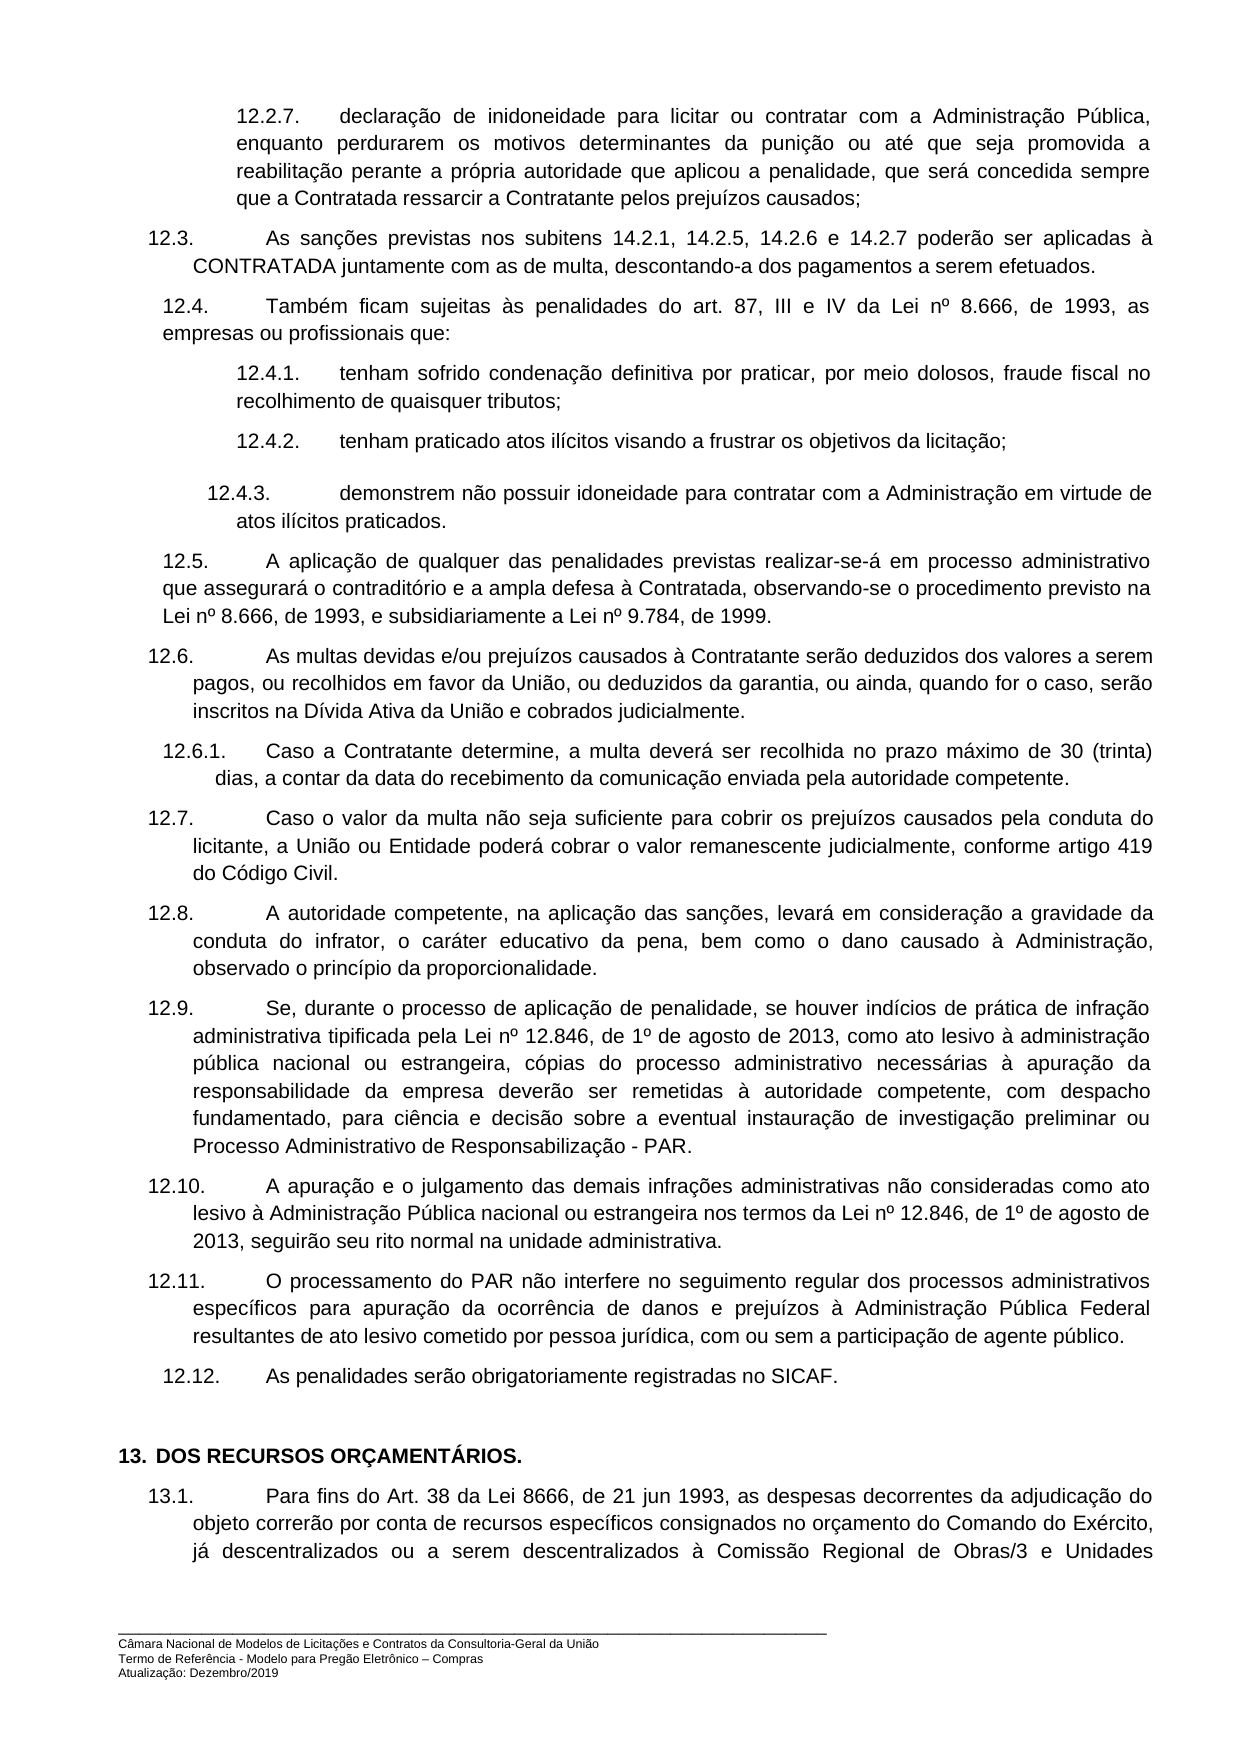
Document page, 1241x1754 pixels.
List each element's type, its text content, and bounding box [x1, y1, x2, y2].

list A apuração e o julgamento das demais infrações administrativas não consideradas como ato lesivo à Administração Pública nacional ou estrangeira nos termos da Lei nº 12.846, de 1º de agosto de 2013, seguirão seu rito normal na unidade administrativa. [148, 1173, 1152, 1252]
list declaração de inidoneidade para licitar ou contratar com a Administração Pública, enquanto perdurarem os motivos determinantes da punição ou até que seja promovida a reabilitação perante a própria autoridade que aplicou a penalidade, que será concedida sempre que a Contratada ressarcir a Contratante pelos prejuízos causados; [236, 103, 1152, 210]
list tenham sofrido condenação definitiva por praticar, por meio dolosos, fraude fiscal no recolhimento de quaisquer tributos; [236, 361, 1152, 412]
list As multas devidas e/ou prejuízos causados à Contratante serão deduzidos dos valores a serem pagos, ou recolhidos em favor da União, ou deduzidos da garantia, ou ainda, quando for o caso, serão inscritos na Dívida Ativa da União e cobrados judicialmente. [148, 643, 1155, 722]
list A autoridade competente, na aplicação das sanções, levará em consideração a gravidade da conduta do infrator, o caráter educativo da pena, bem como o dano causado à Administração, observado o princípio da proporcionalidade. [148, 901, 1155, 980]
text DOS RECURSOS ORÇAMENTÁRIOS. [118, 1443, 1155, 1467]
list Caso a Contratante determine, a multa deverá ser recolhida no prazo máximo de 30 (trinta) dias, a contar da data do recebimento da comunicação enviada pela autoridade competente. [162, 738, 1155, 790]
list A aplicação de qualquer das penalidades previstas realizar-se-á em processo administrativo que assegurará o contraditório e a ampla defesa à Contratada, observando-se o procedimento previsto na Lei nº 8.666, de 1993, e subsidiariamente a Lei nº 9.784, de 1999. [162, 548, 1152, 627]
list As penalidades serão obrigatoriamente registradas no SICAF. [162, 1363, 1152, 1387]
list demonstrem não possuir idoneidade para contratar com a Administração em virtude de atos ilícitos praticados. [207, 481, 1153, 532]
list As sanções previstas nos subitens 14.2.1, 14.2.5, 14.2.6 e 14.2.7 poderão ser aplicadas à CONTRATADA juntamente com as de multa, descontando-a dos pagamentos a serem efetuados. [148, 226, 1155, 277]
list tenham praticado atos ilícitos visando a frustrar os objetivos da licitação; [236, 428, 1152, 452]
list Caso o valor da multa não seja suficiente para cobrir os prejuízos causados pela conduta do licitante, a União ou Entidade poderá cobrar o valor remanescente judicialmente, conforme artigo 419 do Código Civil. [148, 806, 1155, 885]
list Se, durante o processo de aplicação de penalidade, se houver indícios de prática de infração administrativa tipificada pela Lei nº 12.846, de 1º de agosto de 2013, como ato lesivo à administração pública nacional ou estrangeira, cópias do processo administrativo necessárias à apuração da responsabilidade da empresa deverão ser remetidas à autoridade competente, com despacho fundamentado, para ciência e decisão sobre a eventual instauração de investigação preliminar ou Processo Administrativo de Responsabilização - PAR. [148, 996, 1152, 1157]
list Também ficam sujeitas às penalidades do art. 87, III e IV da Lei nº 8.666, de 1993, as empresas ou profissionais que: [162, 293, 1152, 345]
list O processamento do PAR não interfere no seguimento regular dos processos administrativos específicos para apuração da ocorrência de danos e prejuízos à Administração Pública Federal resultantes de ato lesivo cometido por pessoa jurídica, com ou sem a participação de agente público. [148, 1268, 1152, 1347]
